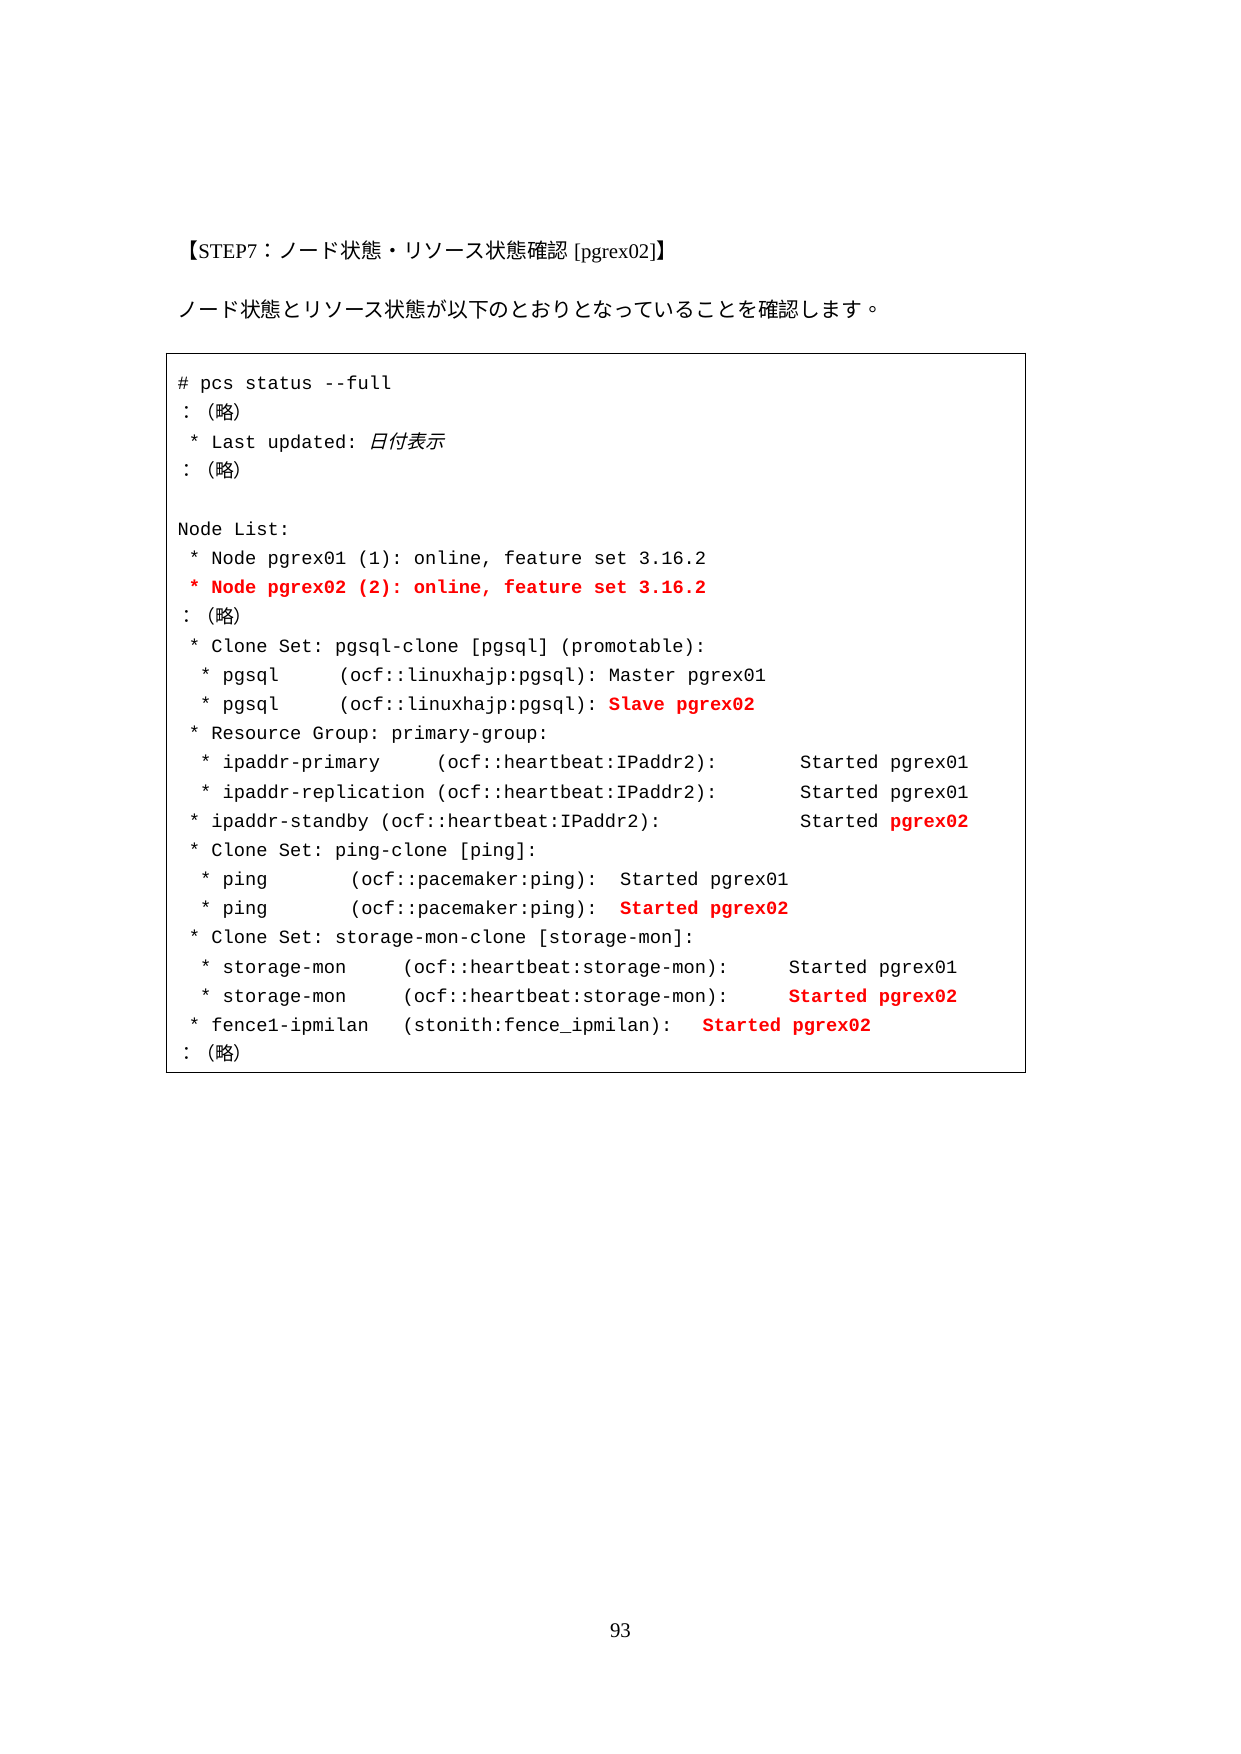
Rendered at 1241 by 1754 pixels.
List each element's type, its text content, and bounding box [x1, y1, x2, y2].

table_header # pcs status --full ：（略） * Last updated: 日付表示 ：（略） Node List: * Node pgrex01 (1): online, feature set 3.16.2 * Node pgrex02 (2): online, feature set 3.16.2 ：（略） * Clone Set: pgsql-clone [pgsql] (promotable): * pgsql (ocf::linuxhajp:pgsql): Master pgrex01 * pgsql (ocf::linuxhajp:pgsql): Slave pgrex02 * Resource Group: primary-group: * ipaddr-primary (ocf::heartbeat:IPaddr2): Started pgrex01 * ipaddr-replication (ocf::heartbeat:IPaddr2): Started pgrex01 * ipaddr-standby (ocf::heartbeat:IPaddr2): Started pgrex02 * Clone Set: ping-clone [ping]: * ping (ocf::pacemaker:ping): Started pgrex01 * ping (ocf::pacemaker:ping): Started pgrex02 * Clone Set: storage-mon-clone [storage-mon]: * storage-mon (ocf::heartbeat:storage-mon): Started pgrex01 * storage-mon (ocf::heartbeat:storage-mon): Started pgrex02 * fence1-ipmilan (stonith:fence_ipmilan): Started pgrex02 ：（略） [167, 354, 1025, 1072]
text 【STEP7：ノード状態・リソース状態確認 [pgrex02]】 [177, 236, 1054, 265]
text ノード状態とリソース状態が以下のとおりとなっていることを確認します。 [177, 294, 1054, 323]
